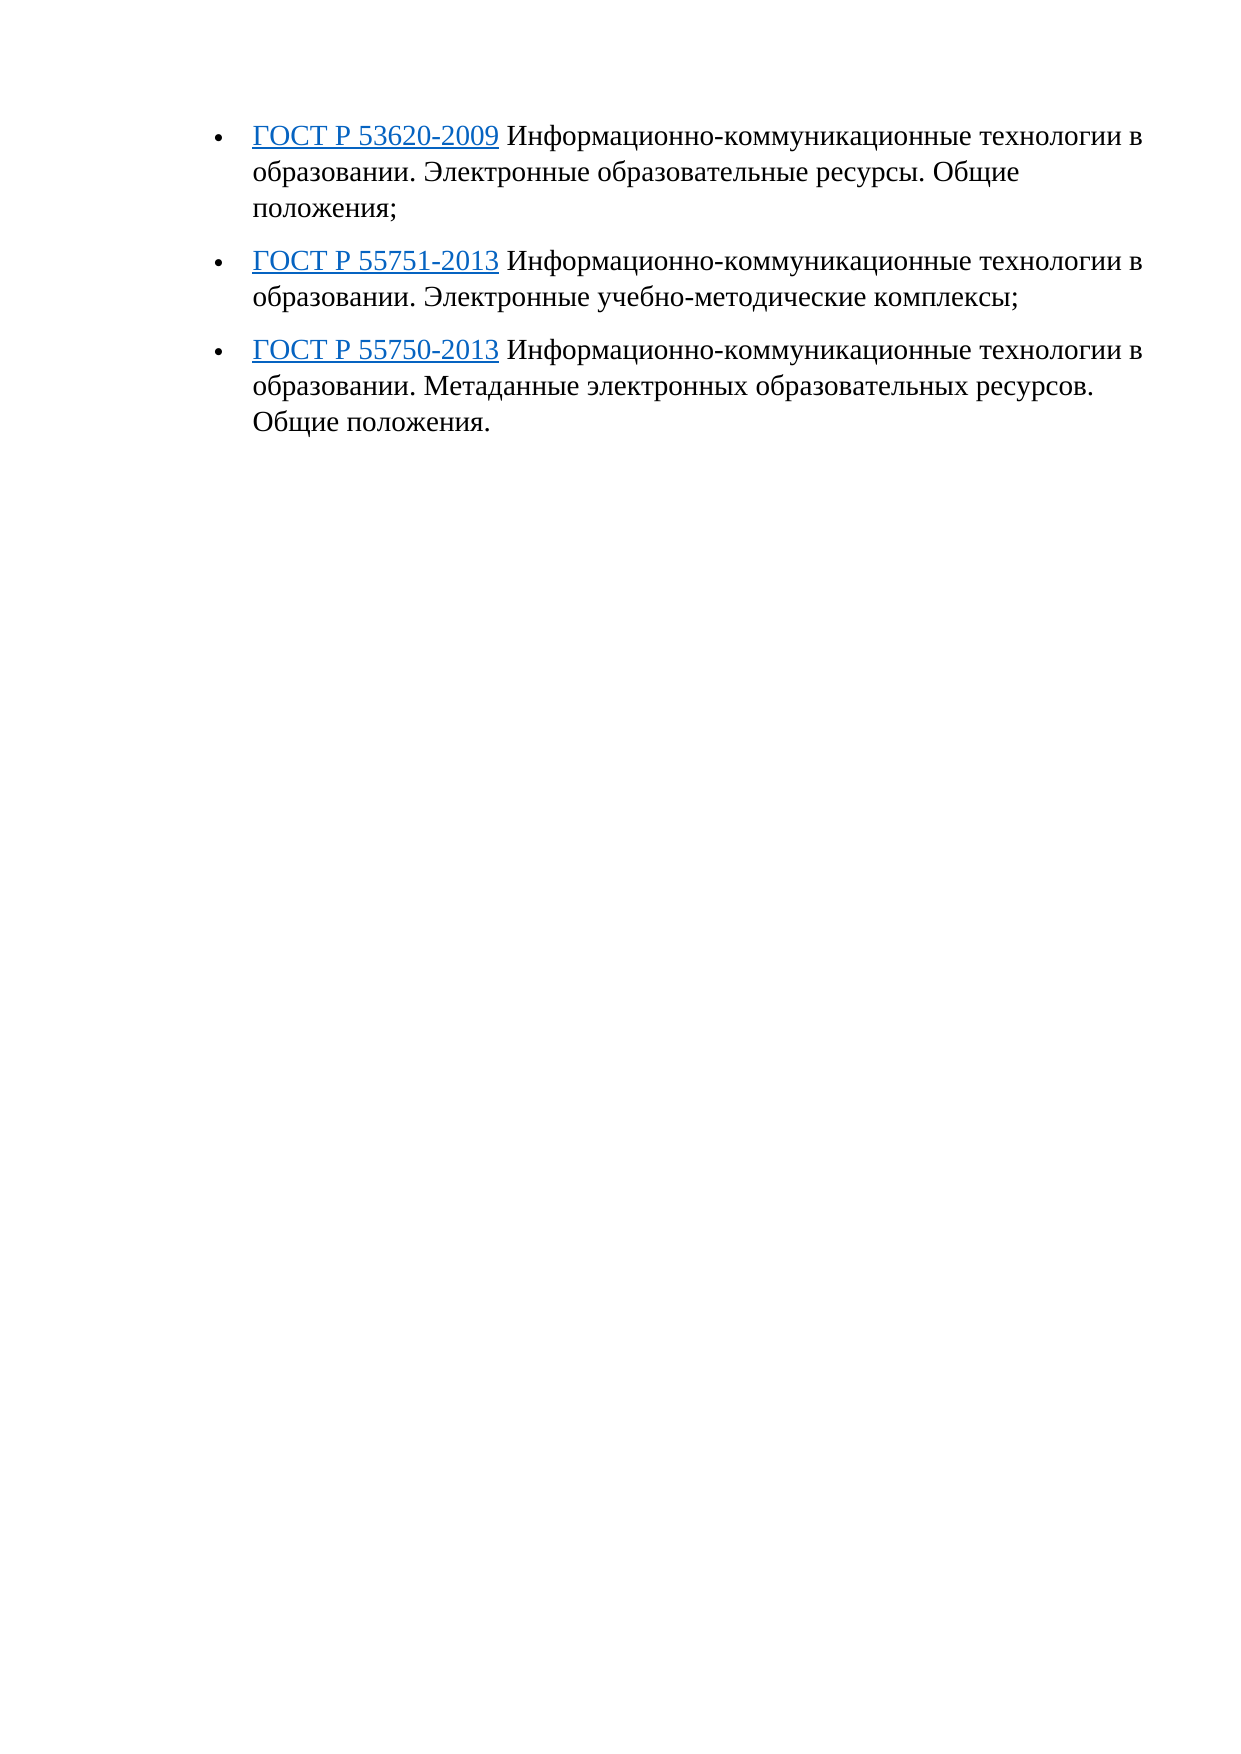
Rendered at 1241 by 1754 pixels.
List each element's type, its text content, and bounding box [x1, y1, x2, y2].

list ГОСТ Р 55750-2013 Информационно-коммуникационные технологии в образовании. Метаданные электронных образовательных ресурсов. Общие положения. [215, 332, 1152, 438]
list ГОСТ Р 53620-2009 Информационно-коммуникационные технологии в образовании. Электронные образовательные ресурсы. Общие положения; [215, 118, 1152, 224]
list ГОСТ Р 55751-2013 Информационно-коммуникационные технологии в образовании. Электронные учебно-методические комплексы; [215, 243, 1152, 313]
